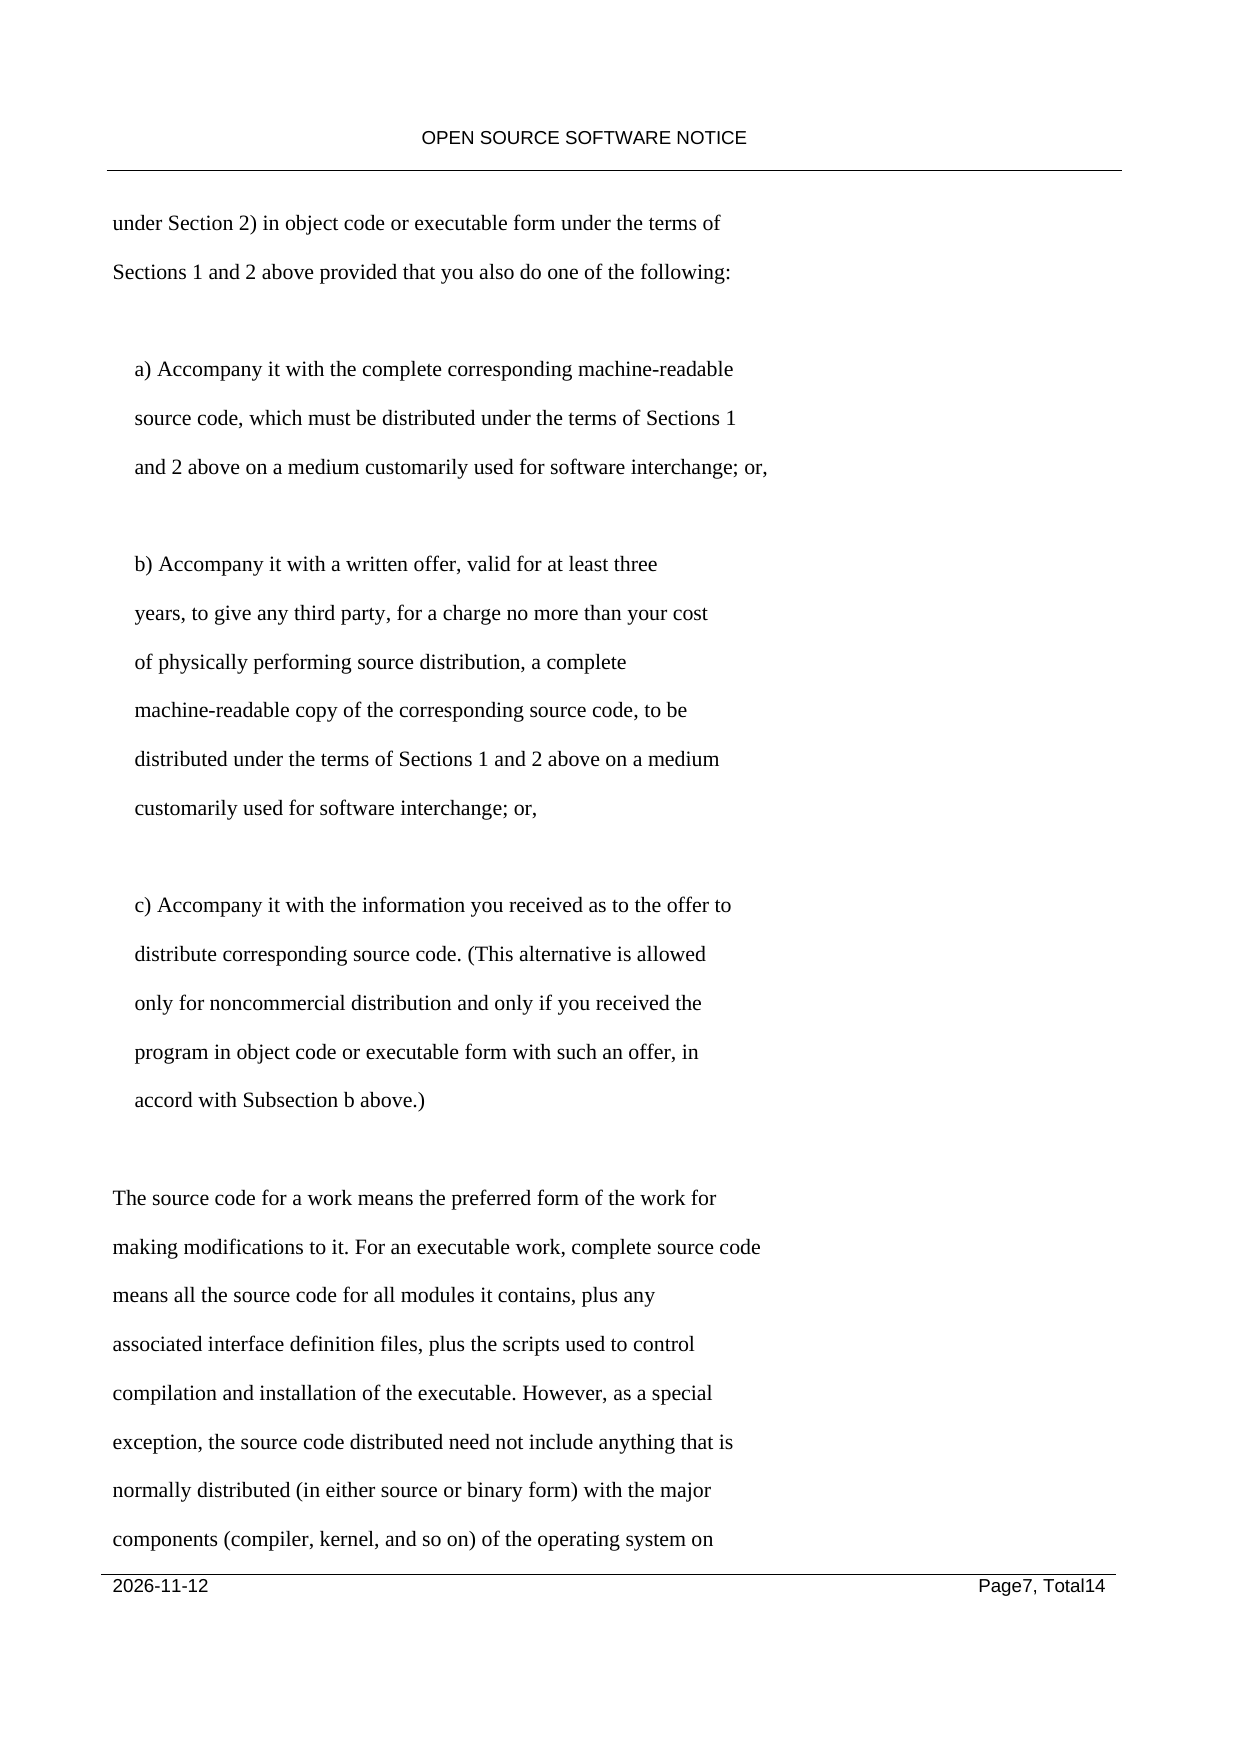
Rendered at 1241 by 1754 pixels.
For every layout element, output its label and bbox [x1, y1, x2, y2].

text [112, 206, 1128, 1555]
